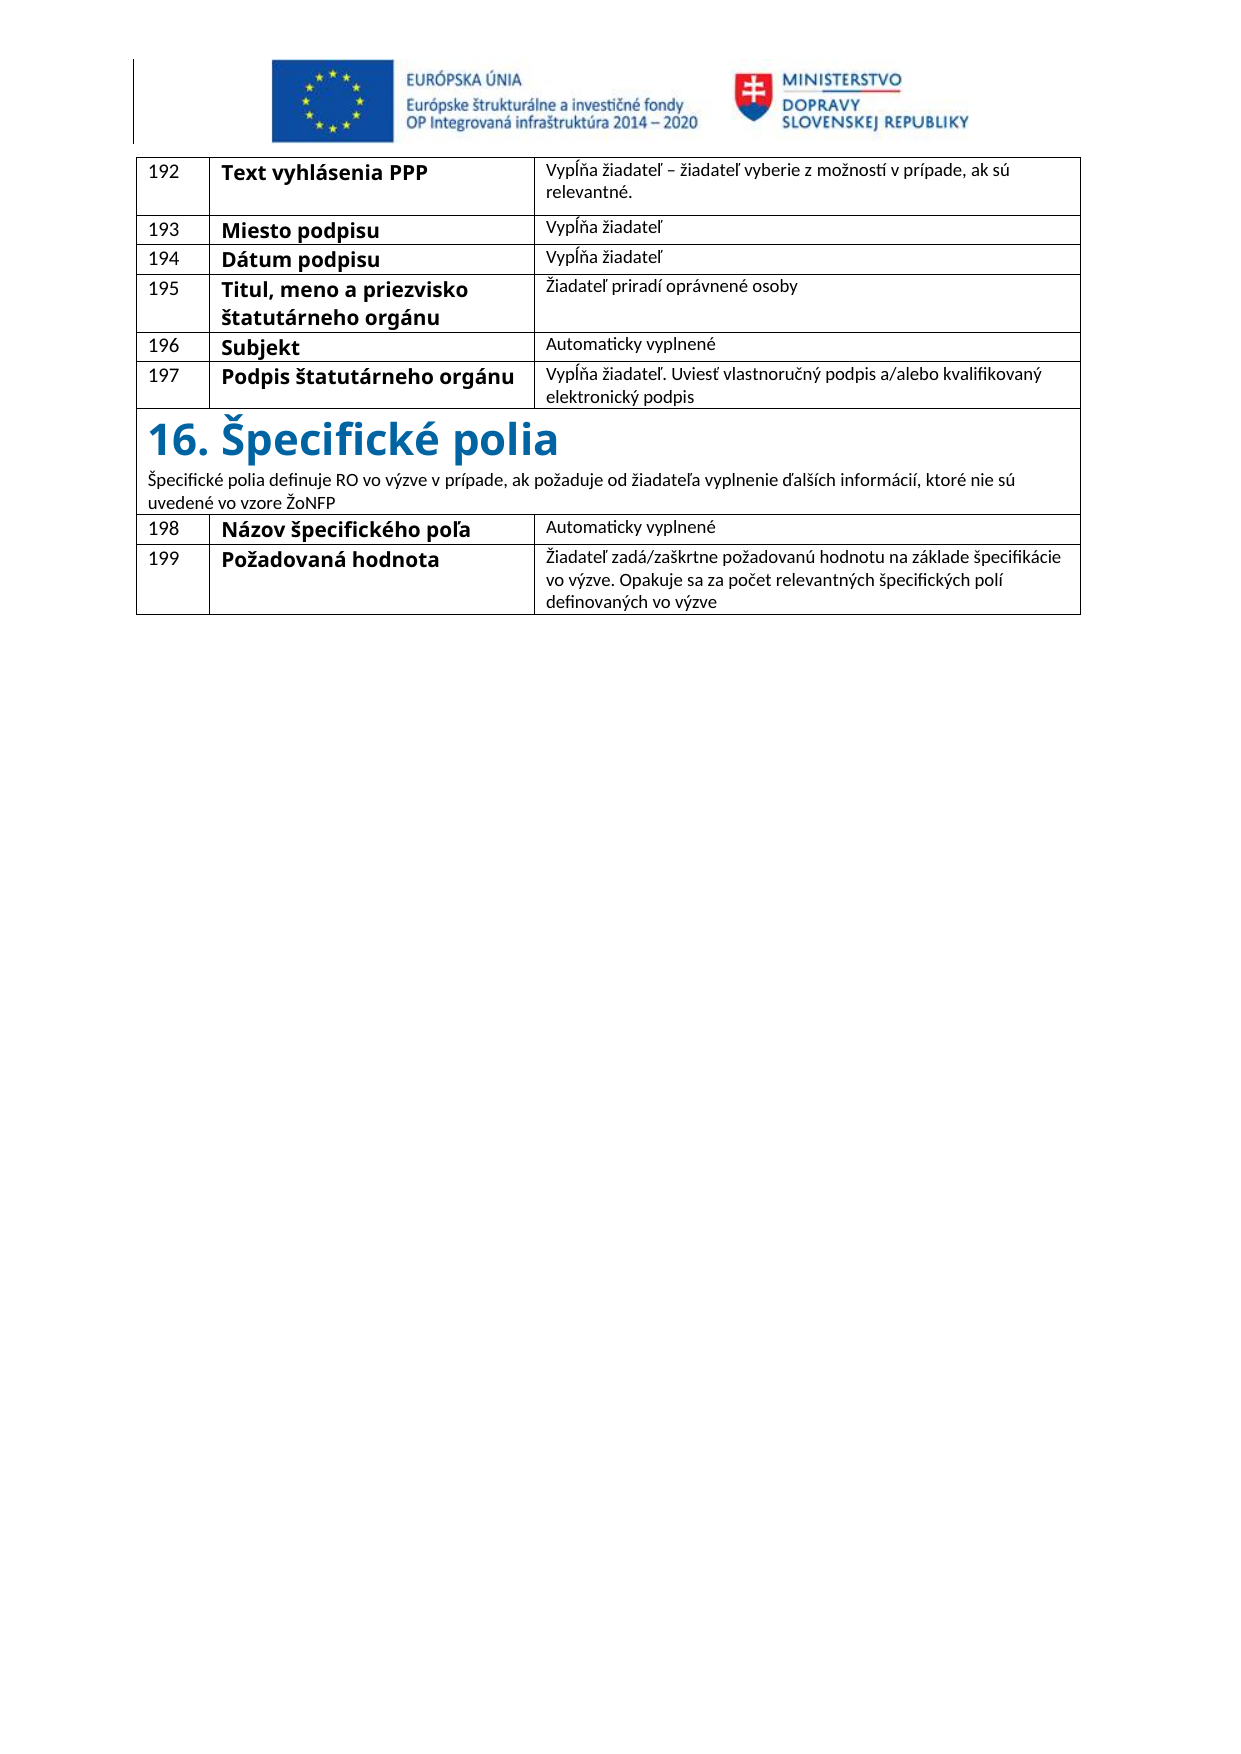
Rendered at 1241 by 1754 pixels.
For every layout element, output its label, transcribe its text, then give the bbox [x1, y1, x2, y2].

table_cell 16. Špecifické polia Špecifické polia definuje RO vo výzve v prípade, ak požaduje od žiadateľa vyplnenie ďalších informácií, ktoré nie sú uvedené vo vzore ŽoNFP [137, 409, 1080, 514]
table_cell 195 [137, 275, 209, 332]
table_cell Vypĺňa žiadateľ – žiadateľ vyberie z možností v prípade, ak sú relevantné. [535, 158, 1080, 215]
table_cell Podpis štatutárneho orgánu [210, 362, 534, 408]
table_cell 198 [137, 515, 209, 544]
table_cell 199 [137, 545, 209, 614]
table_cell 196 [137, 333, 209, 361]
table_cell Názov špecifického poľa [210, 515, 534, 544]
table_cell Vypĺňa žiadateľ [535, 216, 1080, 244]
table_cell Žiadateľ priradí oprávnené osoby [535, 275, 1080, 332]
table_cell Titul, meno a priezvisko štatutárneho orgánu [210, 275, 534, 332]
table_cell 194 [137, 245, 209, 274]
table_cell Text vyhlásenia PPP [210, 158, 534, 215]
table_cell 192 [137, 158, 209, 215]
table_cell Miesto podpisu [210, 216, 534, 244]
table_cell 197 [137, 362, 209, 408]
table_cell Žiadateľ zadá/zaškrtne požadovanú hodnotu na základe špecifikácie vo výzve. Opakuje sa za počet relevantných špecifických polí definovaných vo výzve [535, 545, 1080, 614]
table_cell Požadovaná hodnota [210, 545, 534, 614]
table_cell 193 [137, 216, 209, 244]
table_cell Dátum podpisu [210, 245, 534, 274]
table_cell Vypĺňa žiadateľ. Uviesť vlastnoručný podpis a/alebo kvalifikovaný elektronický podpis [535, 362, 1080, 408]
picture [271, 59, 969, 144]
table_cell Automaticky vyplnené [535, 333, 1080, 361]
table_cell Vypĺňa žiadateľ [535, 245, 1080, 274]
table_cell Subjekt [210, 333, 534, 361]
table_cell Automaticky vyplnené [535, 515, 1080, 544]
